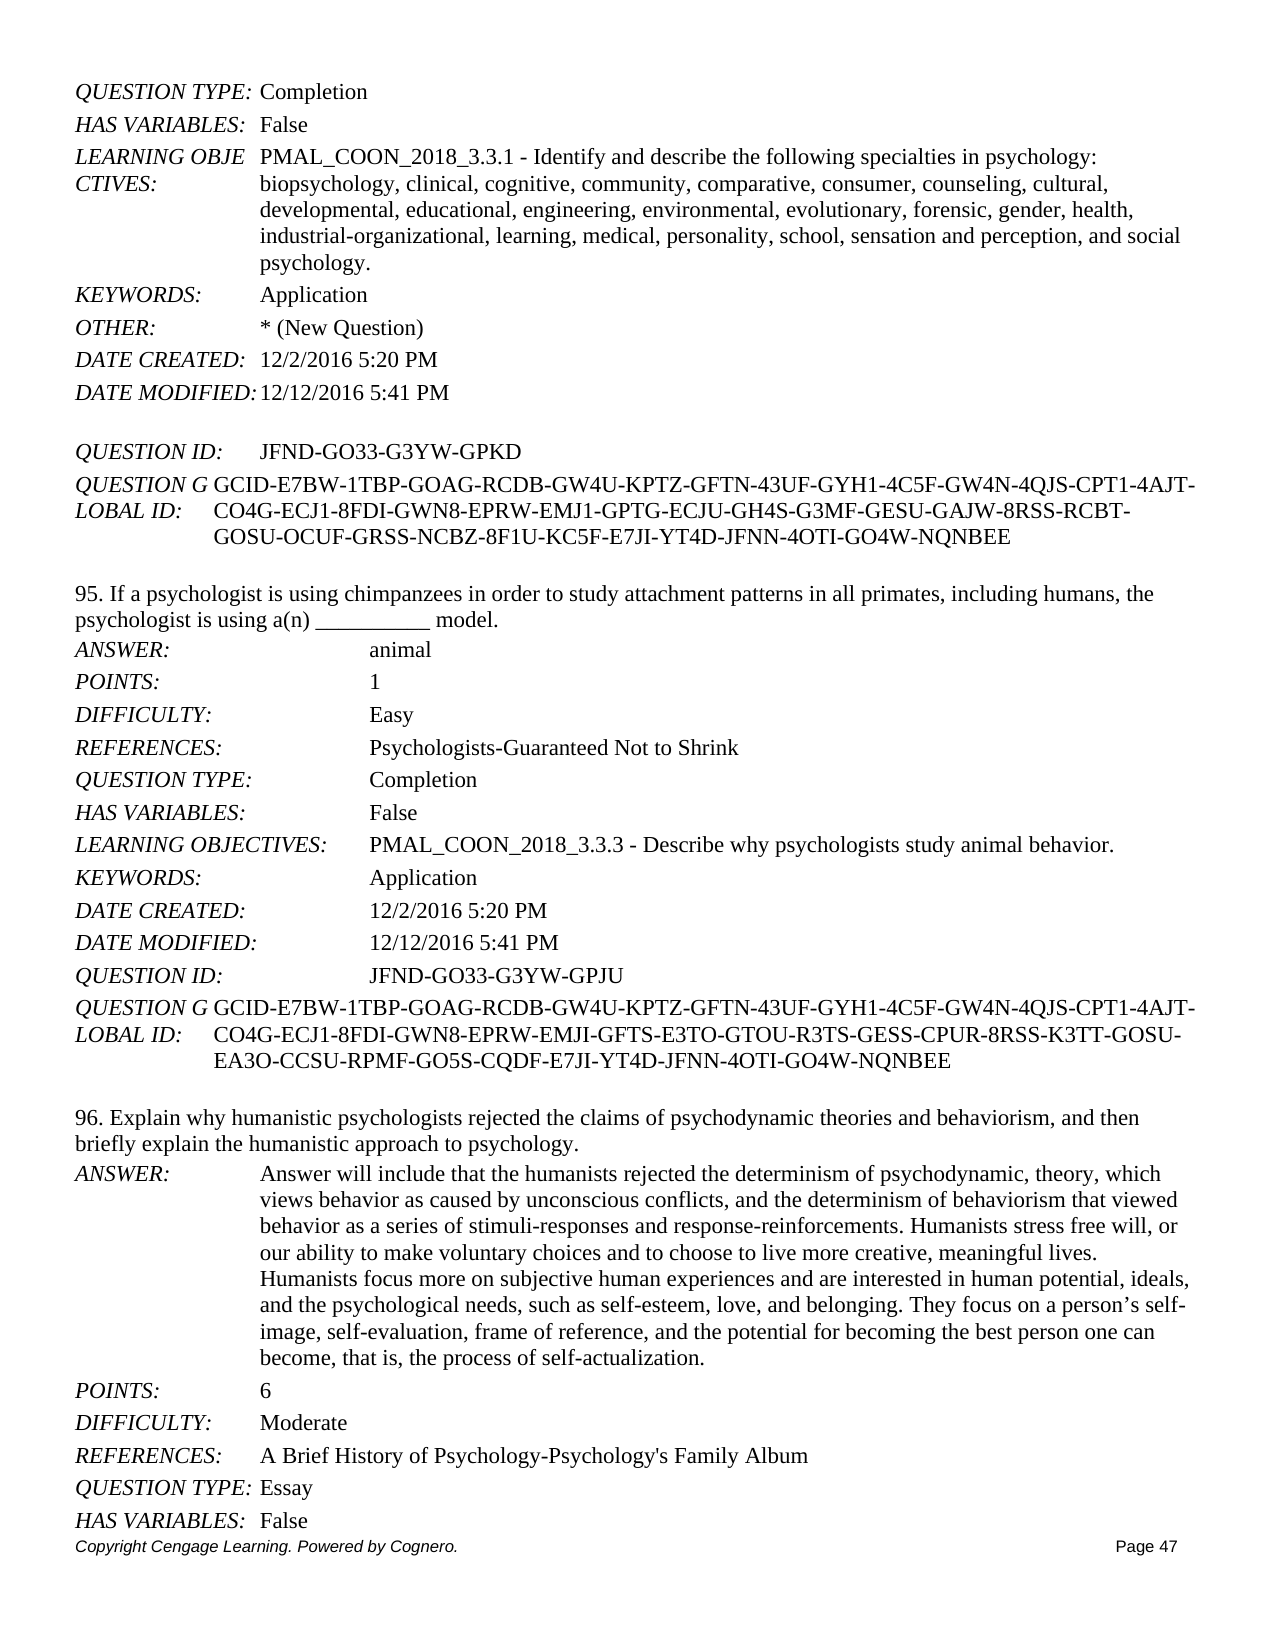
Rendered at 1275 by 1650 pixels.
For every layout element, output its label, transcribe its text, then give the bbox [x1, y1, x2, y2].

table_header 95. If a psychologist is using chimpanzees in order to study attachment patterns in all primates, including humans, the psychologist is using a(n) __________ model. [75, 580, 1200, 1077]
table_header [75, 75, 1200, 553]
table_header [75, 1104, 1200, 1537]
